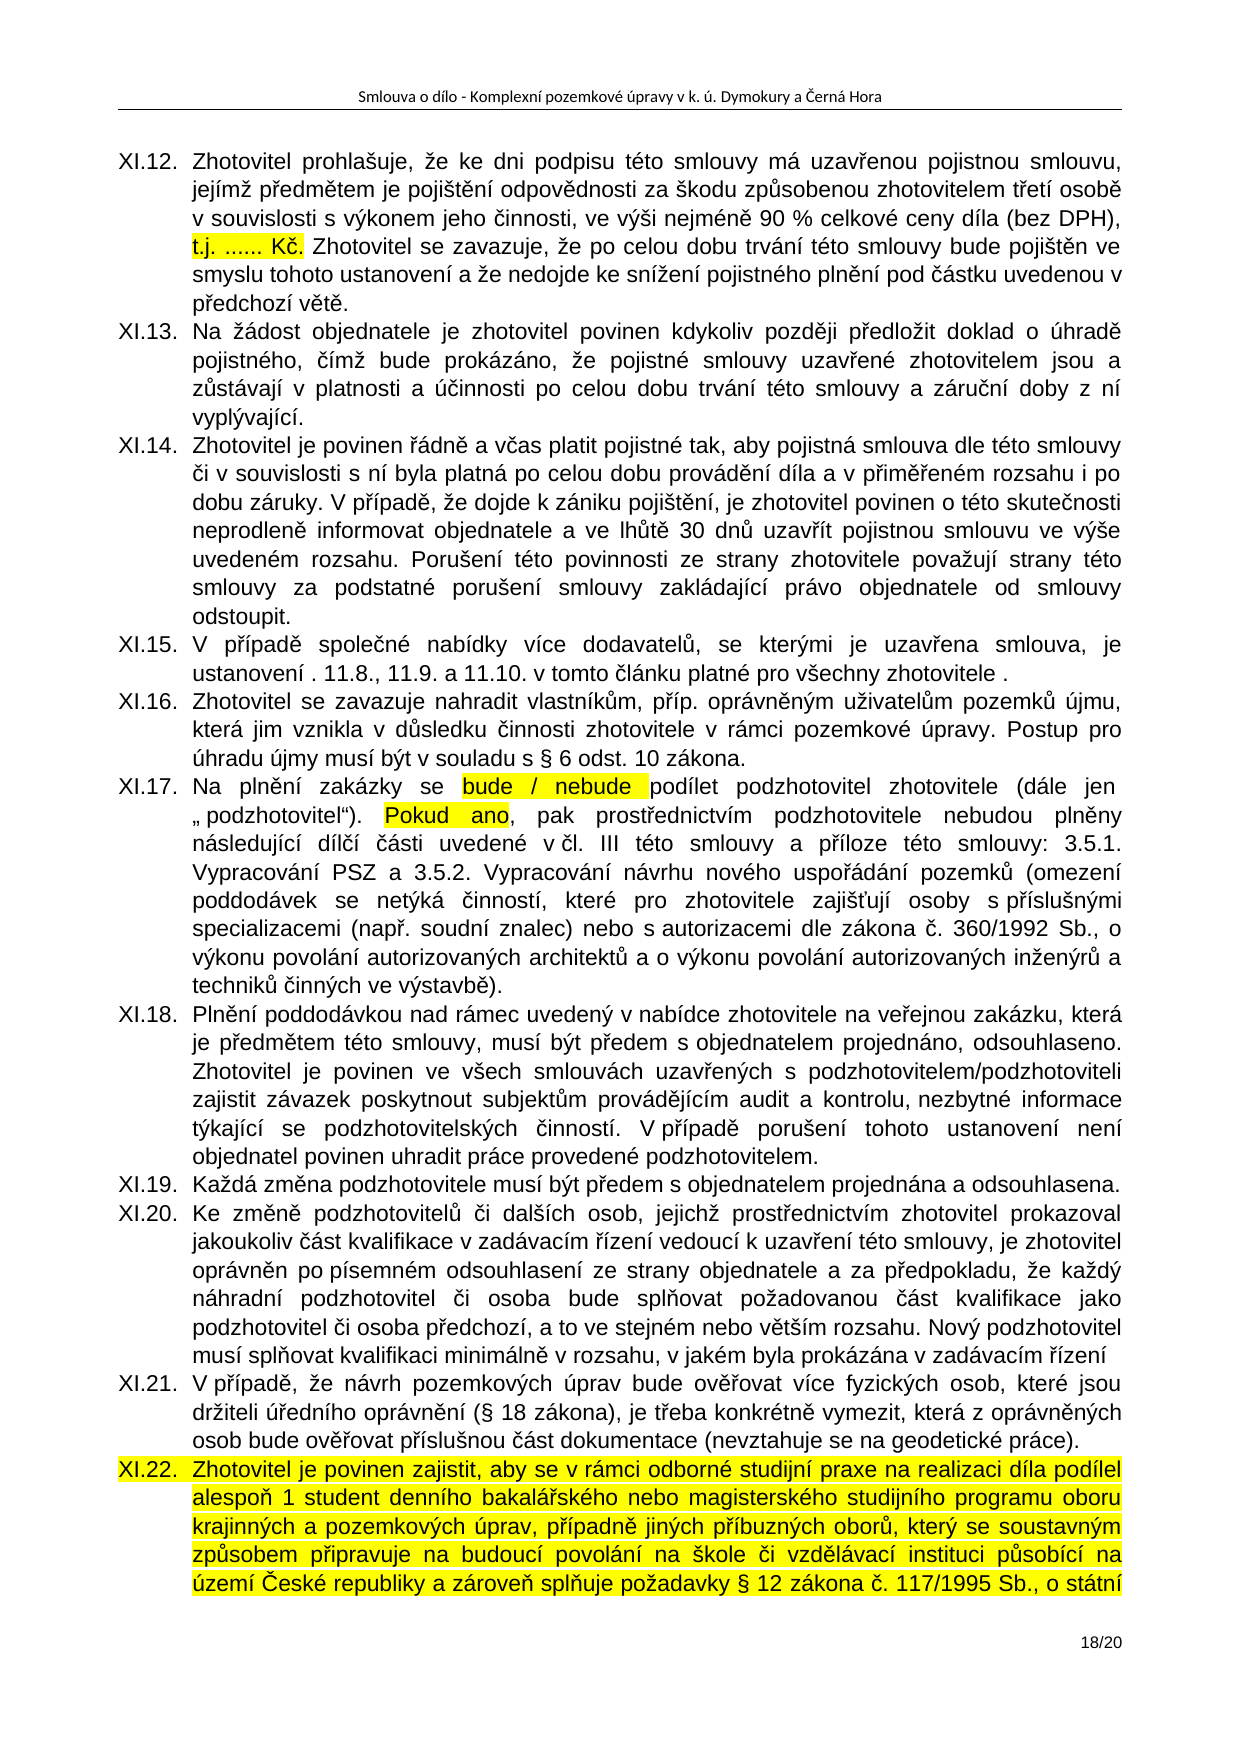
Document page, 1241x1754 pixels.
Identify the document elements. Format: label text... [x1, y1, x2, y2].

list Každá změna podzhotovitele musí být předem s objednatelem projednána a odsouhlasena. [118, 1171, 1122, 1198]
list Zhotovitel prohlašuje, že ke dni podpisu této smlouvy má uzavřenou pojistnou smlouvu, jejímž předmětem je pojištění odpovědnosti za škodu způsobenou zhotovitelem třetí osobě v souvislosti s výkonem jeho činnosti, ve výši nejméně 90 % celkové ceny díla (bez DPH), t.j. ...... Kč. Zhotovitel se zavazuje, že po celou dobu trvání této smlouvy bude pojištěn ve smyslu tohoto ustanovení a že nedojde ke snížení pojistného plnění pod částku uvedenou v předchozí větě. [118, 148, 1122, 316]
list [118, 1482, 1122, 1596]
list Zhotovitel je povinen řádně a včas platit pojistné tak, aby pojistná smlouva dle této smlouvy či v souvislosti s ní byla platná po celou dobu provádění díla a v přiměřeném rozsahu i po dobu záruky. V případě, že dojde k zániku pojištění, je zhotovitel povinen o této skutečnosti neprodleně informovat objednatele a ve lhůtě 30 dnů uzavřít pojistnou smlouvu ve výše uvedeném rozsahu. Porušení této povinnosti ze strany zhotovitele považují strany této smlouvy za podstatné porušení smlouvy zakládající právo objednatele od smlouvy odstoupit. [118, 432, 1122, 629]
list Plnění poddodávkou nad rámec uvedený v nabídce zhotovitele na veřejnou zakázku, která je předmětem této smlouvy, musí být předem s objednatelem projednáno, odsouhlaseno. Zhotovitel je povinen ve všech smlouvách uzavřených s podzhotovitelem/podzhotoviteli zajistit závazek poskytnout subjektům provádějícím audit a kontrolu, nezbytné informace týkající se podzhotovitelských činností. V případě porušení tohoto ustanovení není objednatel povinen uhradit práce provedené podzhotovitelem. [118, 1001, 1122, 1169]
list Ke změně podzhotovitelů či dalších osob, jejichž prostřednictvím zhotovitel prokazoval jakoukoliv část kvalifikace v zadávacím řízení vedoucí k uzavření této smlouvy, je zhotovitel oprávněn po písemném odsouhlasení ze strany objednatele a za předpokladu, že každý náhradní podzhotovitel či osoba bude splňovat požadovanou část kvalifikace jako podzhotovitel či osoba předchozí, a to ve stejném nebo větším rozsahu. Nový podzhotovitel musí splňovat kvalifikaci minimálně v rozsahu, v jakém byla prokázána v zadávacím řízení [118, 1200, 1122, 1368]
list V případě společné nabídky více dodavatelů, se kterými je uzavřena smlouva, je ustanovení . 11.8., 11.9. a 11.10. v tomto článku platné pro všechny zhotovitele . [118, 631, 1122, 686]
list V případě, že návrh pozemkových úprav bude ověřovat více fyzických osob, které jsou držiteli úředního oprávnění (§ 18 zákona), je třeba konkrétně vymezit, která z oprávněných osob bude ověřovat příslušnou část dokumentace (nevztahuje se na geodetické práce). [118, 1370, 1122, 1454]
list Na žádost objednatele je zhotovitel povinen kdykoliv později předložit doklad o úhradě pojistného, čímž bude prokázáno, že pojistné smlouvy uzavřené zhotovitelem jsou a zůstávají v platnosti a účinnosti po celou dobu trvání této smlouvy a záruční doby z ní vyplývající. [118, 318, 1122, 430]
list Zhotovitel se zavazuje nahradit vlastníkům, příp. oprávněným uživatelům pozemků újmu, která jim vznikla v důsledku činnosti zhotovitele v rámci pozemkové úpravy. Postup pro úhradu újmy musí být v souladu s § 6 odst. 10 zákona. [118, 688, 1122, 771]
list Na plnění zakázky se bude / nebude podílet podzhotovitel zhotovitele (dále jen „ podzhotovitel“). Pokud ano, pak prostřednictvím podzhotovitele nebudou plněny následující dílčí části uvedené v čl. III této smlouvy a příloze této smlouvy: 3.5.1. Vypracování PSZ a 3.5.2. Vypracování návrhu nového uspořádání pozemků (omezení poddodávek se netýká činností, které pro zhotovitele zajišťují osoby s příslušnými specializacemi (např. soudní znalec) nebo s autorizacemi dle zákona č. 360/1992 Sb., o výkonu povolání autorizovaných architektů a o výkonu povolání autorizovaných inženýrů a techniků činných ve výstavbě). [118, 773, 1122, 999]
